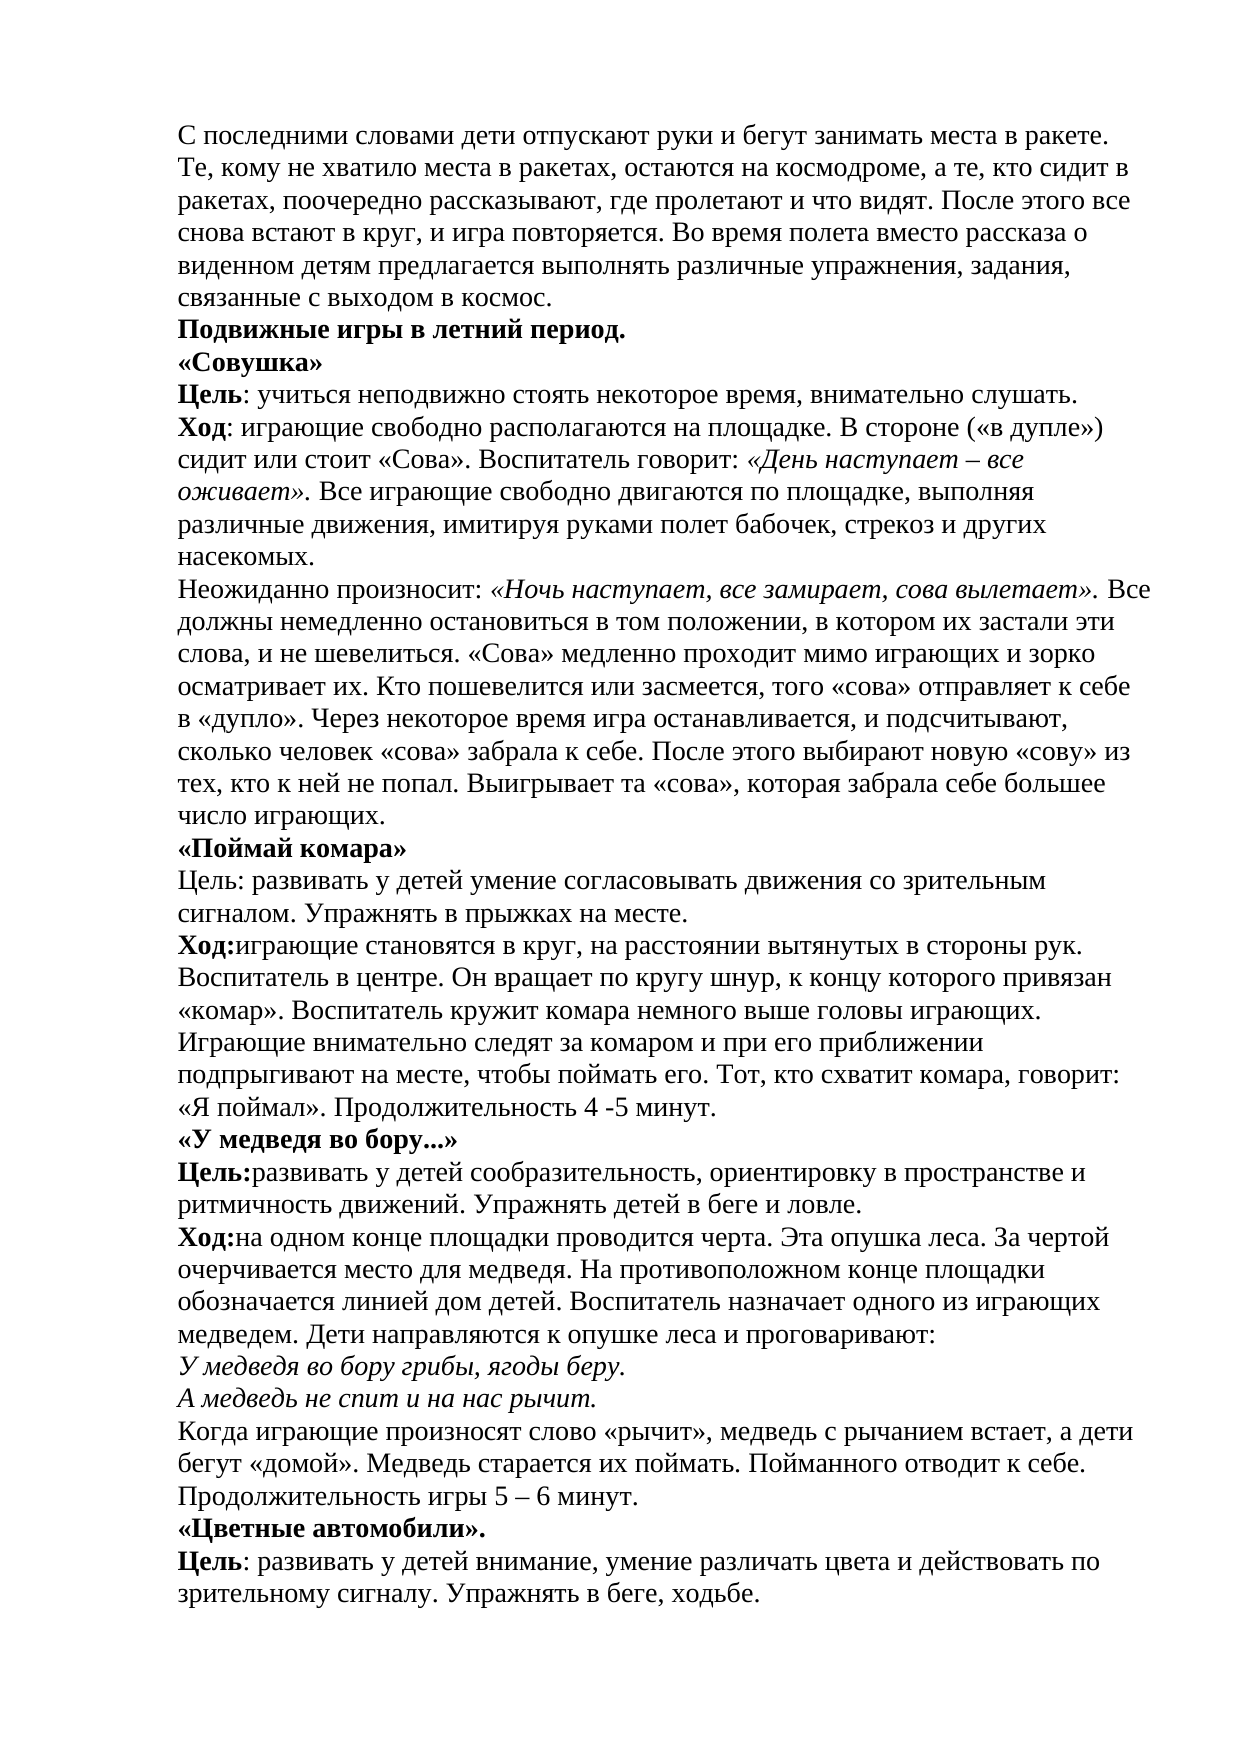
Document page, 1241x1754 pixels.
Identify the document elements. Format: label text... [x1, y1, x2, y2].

text Цель: учиться неподвижно стоять некоторое время, внимательно слушать. [177, 377, 1152, 410]
text С последними словами дети отпускают руки и бегут занимать места в ракете. Те, кому не хватило места в ракетах, остаются на космодроме, а те, кто сидит в ракетах, поочередно рассказывают, где пролетают и что видят. После этого все снова встают в круг, и игра повторяется. Во время полета вместо рассказа о виденном детям предлагается выполнять различные упражнения, задания, связанные с выходом в космос. [177, 118, 1152, 312]
text Ход: играющие свободно располагаются на площадке. В стороне («в дупле») сидит или стоит «Сова». Воспитатель говорит: «День наступает – все оживает». Все играющие свободно двигаются по площадке, выполняя различные движения, имитируя руками полет бабочек, стрекоз и других насекомых. [177, 410, 1152, 572]
text Цель: развивать у детей умение согласовывать движения со зрительным сигналом. Упражнять в прыжках на месте. Ход:играющие становятся в круг, на расстоянии вытянутых в стороны рук. Воспитатель в центре. Он вращает по кругу шнур, к концу которого привязан «комар». Воспитатель кружит комара немного выше головы играющих. Играющие внимательно следят за комаром и при его приближении подпрыгивают на месте, чтобы поймать его. Тот, кто схватит комара, говорит: «Я поймал». Продолжительность 4 -5 минут. [177, 863, 1152, 1122]
text Подвижные игры в летний период. [177, 312, 1152, 345]
text «Совушка» [177, 345, 1152, 377]
text «Цветные автомобили». [177, 1511, 1152, 1543]
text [177, 1543, 1152, 1608]
text Неожиданно произносит: «Ночь наступает, все замирает, сова вылетает». Все должны немедленно остановиться в том положении, в котором их застали эти слова, и не шевелиться. «Сова» медленно проходит мимо играющих и зорко осматривает их. Кто пошевелится или засмеется, того «сова» отправляет к себе в «дупло». Через некоторое время игра останавливается, и подсчитывают, сколько человек «сова» забрала к себе. После этого выбирают новую «сову» из тех, кто к ней не попал. Выигрывает та «сова», которая забрала себе большее число играющих. [177, 572, 1152, 831]
text У медведя во бору грибы, ягоды беру. А медведь не спит и на нас рычит. Когда играющие произносят слово «рычит», медведь с рычанием встает, а дети бегут «домой». Медведь старается их поймать. Пойманного отводит к себе. Продолжительность игры 5 – 6 минут. [177, 1349, 1152, 1511]
text «Поймай комара» [177, 831, 1152, 863]
text «У медведя во бору...» Цель:развивать у детей сообразительность, ориентировку в пространстве и ритмичность движений. Упражнять детей в беге и ловле. Ход:на одном конце площадки проводится черта. Эта опушка леса. За чертой очерчивается место для медведя. На противоположном конце площадки обозначается линией дом детей. Воспитатель назначает одного из играющих медведем. Дети направляются к опушке леса и проговаривают: [177, 1122, 1152, 1349]
